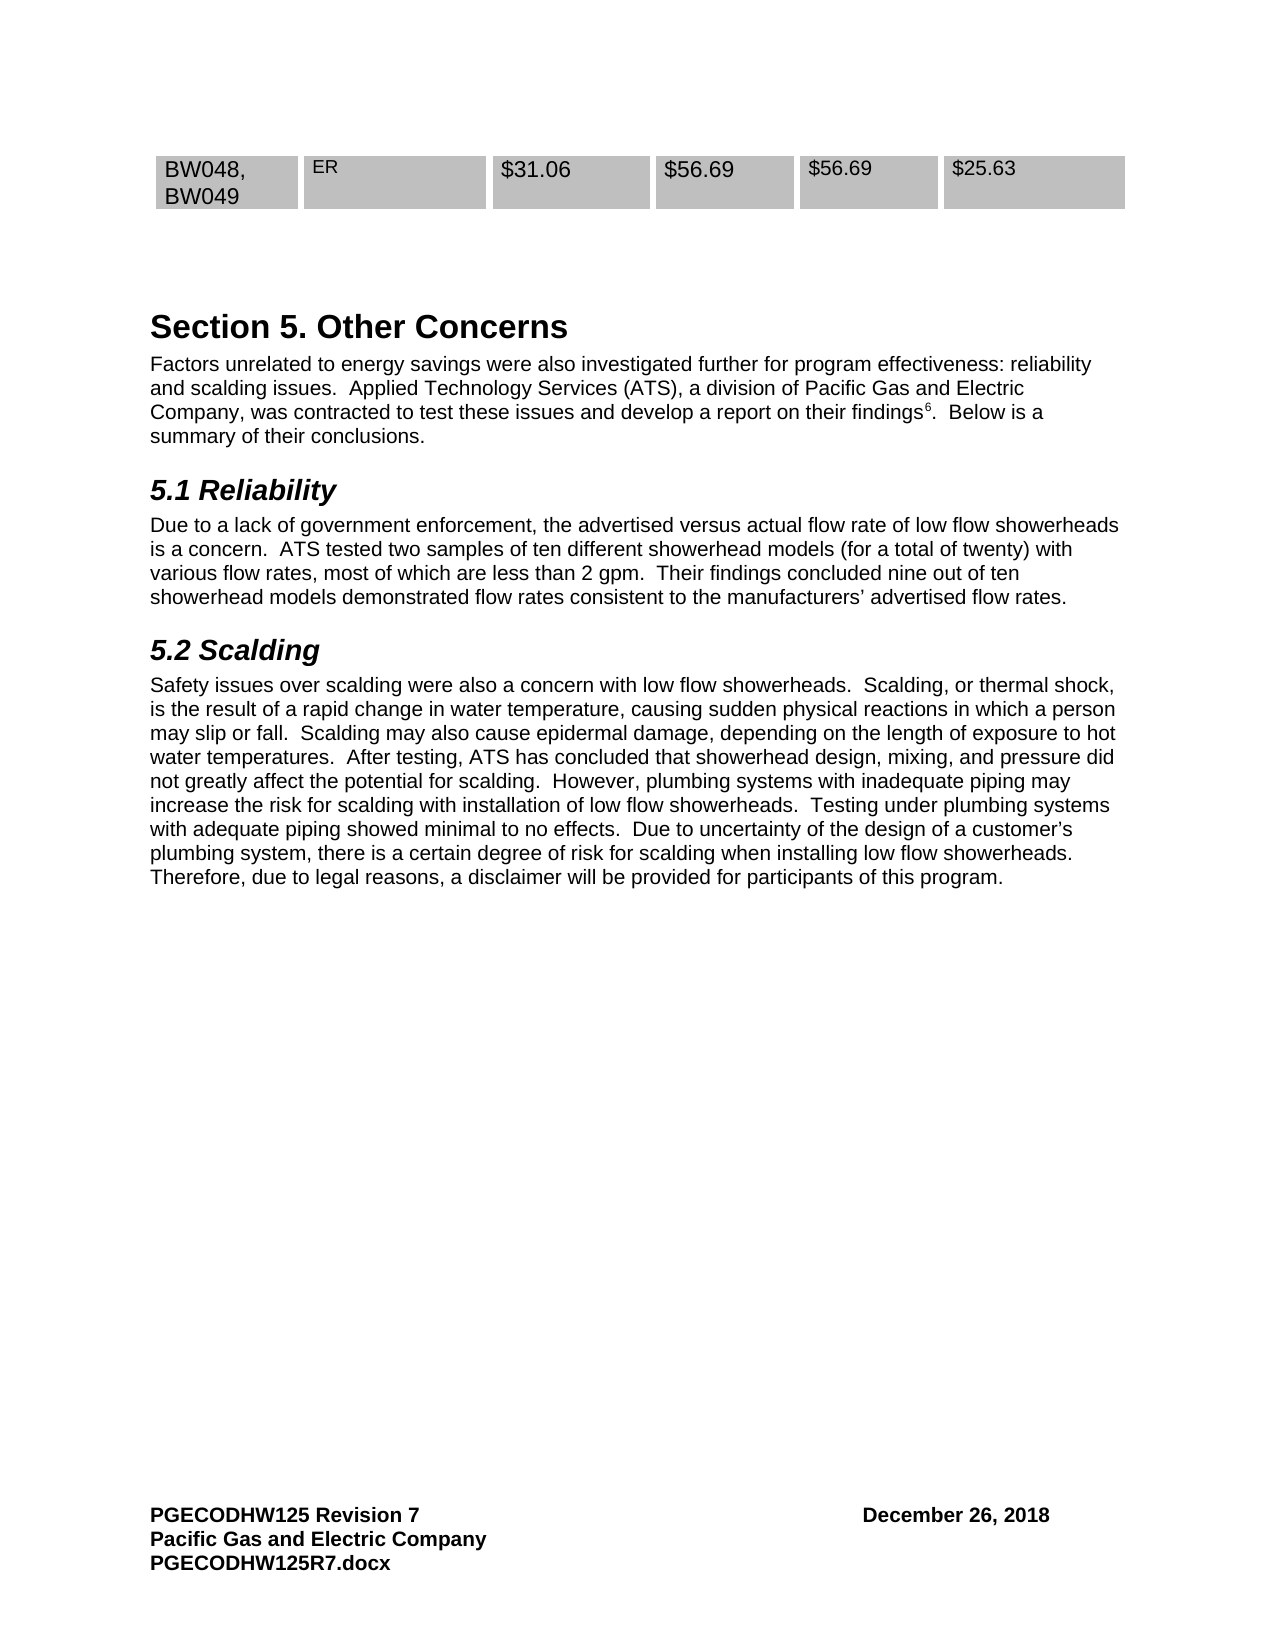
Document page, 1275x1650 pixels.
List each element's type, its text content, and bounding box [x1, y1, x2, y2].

text Due to a lack of government enforcement, the advertised versus actual flow rate of low flow showerheads is a concern. ATS tested two samples of ten different showerhead models (for a total of twenty) with various flow rates, most of which are less than 2 gpm. Their findings concluded nine out of ten showerhead models demonstrated flow rates consistent to the manufacturers’ advertised flow rates. [150, 513, 1125, 608]
subtitle 5.1 Reliability [150, 473, 1125, 506]
text Factors unrelated to energy savings were also investigated further for program effectiveness: reliability and scalding issues. Applied Technology Services (ATS), a division of Pacific Gas and Electric Company, was contracted to test these issues and develop a report on their findings. Below is a summary of their conclusions. [150, 352, 1125, 448]
table_cell $56.69 [800, 156, 938, 209]
text Safety issues over scalding were also a concern with low flow showerheads. Scalding, or thermal shock, is the result of a rapid change in water temperature, causing sudden physical reactions in which a person may slip or fall. Scalding may also cause epidermal damage, depending on the length of exposure to hot water temperatures. After testing, ATS has concluded that showerhead design, mixing, and pressure did not greatly affect the potential for scalding. However, plumbing systems with inadequate piping may increase the risk for scalding with installation of low flow showerheads. Testing under plumbing systems with adequate piping showed minimal to no effects. Due to uncertainty of the design of a customer’s plumbing system, there is a certain degree of risk for scalding when installing low flow showerheads. Therefore, due to legal reasons, a disclaimer will be provided for participants of this program. [150, 673, 1125, 889]
subtitle Section 5. Other Concerns [150, 307, 1125, 346]
table_cell $31.06 [493, 156, 650, 209]
table_cell ER [304, 156, 486, 209]
subtitle 5.2 Scalding [150, 633, 1125, 667]
table_cell $56.69 [656, 156, 794, 209]
table_cell $25.63 [944, 156, 1125, 209]
table_cell BW048, BW049 [156, 156, 298, 209]
